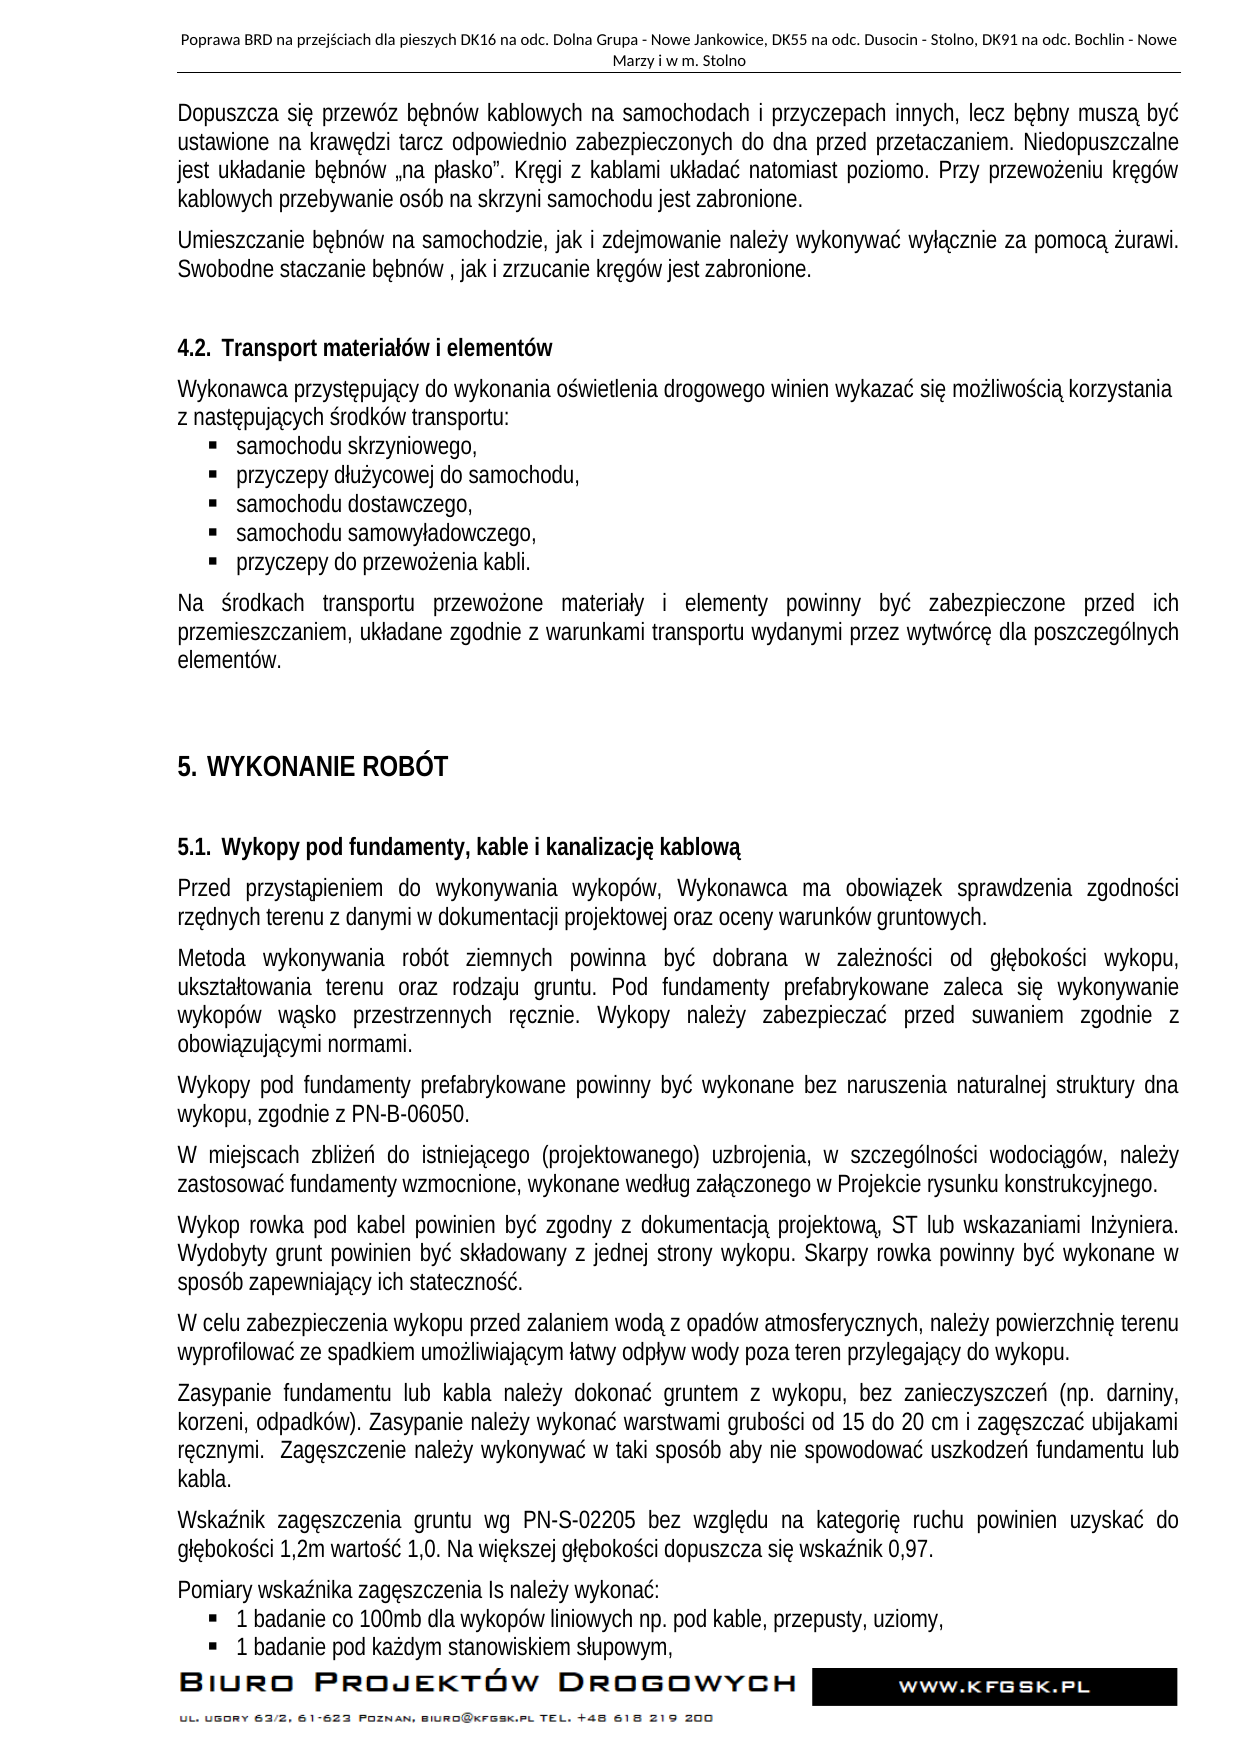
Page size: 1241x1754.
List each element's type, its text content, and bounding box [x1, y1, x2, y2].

text Przed przystąpieniem do wykonywania wykopów, Wykonawca ma obowiązek sprawdzenia zgodności rzędnych terenu z danymi w dokumentacji projektowej oraz oceny warunków gruntowych. [177, 873, 1181, 931]
text samochodu samowyładowczego, [207, 518, 1181, 546]
text W miejscach zbliżeń do istniejącego (projektowanego) uzbrojenia, w szczególności wodociągów, należy zastosować fundamenty wzmocnione, wykonane według załączonego w Projekcie rysunku konstrukcyjnego. [177, 1140, 1181, 1197]
text Dopuszcza się przewóz bębnów kablowych na samochodach i przyczepach innych, lecz bębny muszą być ustawione na krawędzi tarcz odpowiednio zabezpieczonych do dna przed przetaczaniem. Niedopuszczalne jest układanie bębnów „na płasko”. Kręgi z kablami układać natomiast poziomo. Przy przewożeniu kręgów kablowych przebywanie osób na skrzyni samochodu jest zabronione. [177, 98, 1181, 213]
text Pomiary wskaźnika zagęszczenia Is należy wykonać: [177, 1575, 1181, 1603]
text przyczepy do przewożenia kabli. [207, 546, 1181, 575]
subtitle WYKONANIE ROBÓT [177, 749, 1181, 782]
text Na środkach transportu przewożone materiały i elementy powinny być zabezpieczone przed ich przemieszczaniem, układane zgodnie z warunkami transportu wydanymi przez wytwórcę dla poszczególnych elementów. [177, 588, 1181, 674]
text samochodu skrzyniowego, [207, 431, 1181, 460]
subtitle Wykopy pod fundamenty, kable i kanalizację kablową [177, 832, 1181, 861]
text W celu zabezpieczenia wykopu przed zalaniem wodą z opadów atmosferycznych, należy powierzchnię terenu wyprofilować ze spadkiem umożliwiającym łatwy odpływ wody poza teren przylegający do wykopu. [177, 1308, 1181, 1366]
text Wskaźnik zagęszczenia gruntu wg PN-S-02205 bez względu na kategorię ruchu powinien uzyskać do głębokości 1,2m wartość 1,0. Na większej głębokości dopuszcza się wskaźnik 0,97. [177, 1505, 1181, 1562]
text 1 badanie co 100mb dla wykopów liniowych np. pod kable, przepusty, uziomy, [207, 1603, 1181, 1632]
text 1 badanie pod każdym stanowiskiem słupowym, [207, 1632, 1181, 1661]
text Wykopy pod fundamenty prefabrykowane powinny być wykonane bez naruszenia naturalnej struktury dna wykopu, zgodnie z PN-B-06050. [177, 1070, 1181, 1127]
text przyczepy dłużycowej do samochodu, [207, 460, 1181, 489]
text Umieszczanie bębnów na samochodzie, jak i zdejmowanie należy wykonywać wyłącznie za pomocą żurawi. Swobodne staczanie bębnów , jak i zrzucanie kręgów jest zabronione. [177, 225, 1181, 283]
text Metoda wykonywania robót ziemnych powinna być dobrana w zależności od głębokości wykopu, ukształtowania terenu oraz rodzaju gruntu. Pod fundamenty prefabrykowane zaleca się wykonywanie wykopów wąsko przestrzennych ręcznie. Wykopy należy zabezpieczać przed suwaniem zgodnie z obowiązującymi normami. [177, 943, 1181, 1058]
text Wykonawca przystępujący do wykonania oświetlenia drogowego winien wykazać się możliwością korzystania z następujących środków transportu: [177, 374, 1181, 431]
picture [177, 1668, 1182, 1725]
text samochodu dostawczego, [207, 489, 1181, 518]
text Wykop rowka pod kabel powinien być zgodny z dokumentacją projektową, ST lub wskazaniami Inżyniera. Wydobyty grunt powinien być składowany z jednej strony wykopu. Skarpy rowka powinny być wykonane w sposób zapewniający ich stateczność. [177, 1210, 1181, 1296]
subtitle Transport materiałów i elementów [177, 333, 1181, 361]
text Zasypanie fundamentu lub kabla należy dokonać gruntem z wykopu, bez zanieczyszczeń (np. darniny, korzeni, odpadków). Zasypanie należy wykonać warstwami grubości od 15 do i zagęszczać ubijakami ręcznymi. Zagęszczenie należy wykonywać w taki sposób aby nie spowodować uszkodzeń fundamentu lub kabla. [177, 1378, 1181, 1493]
